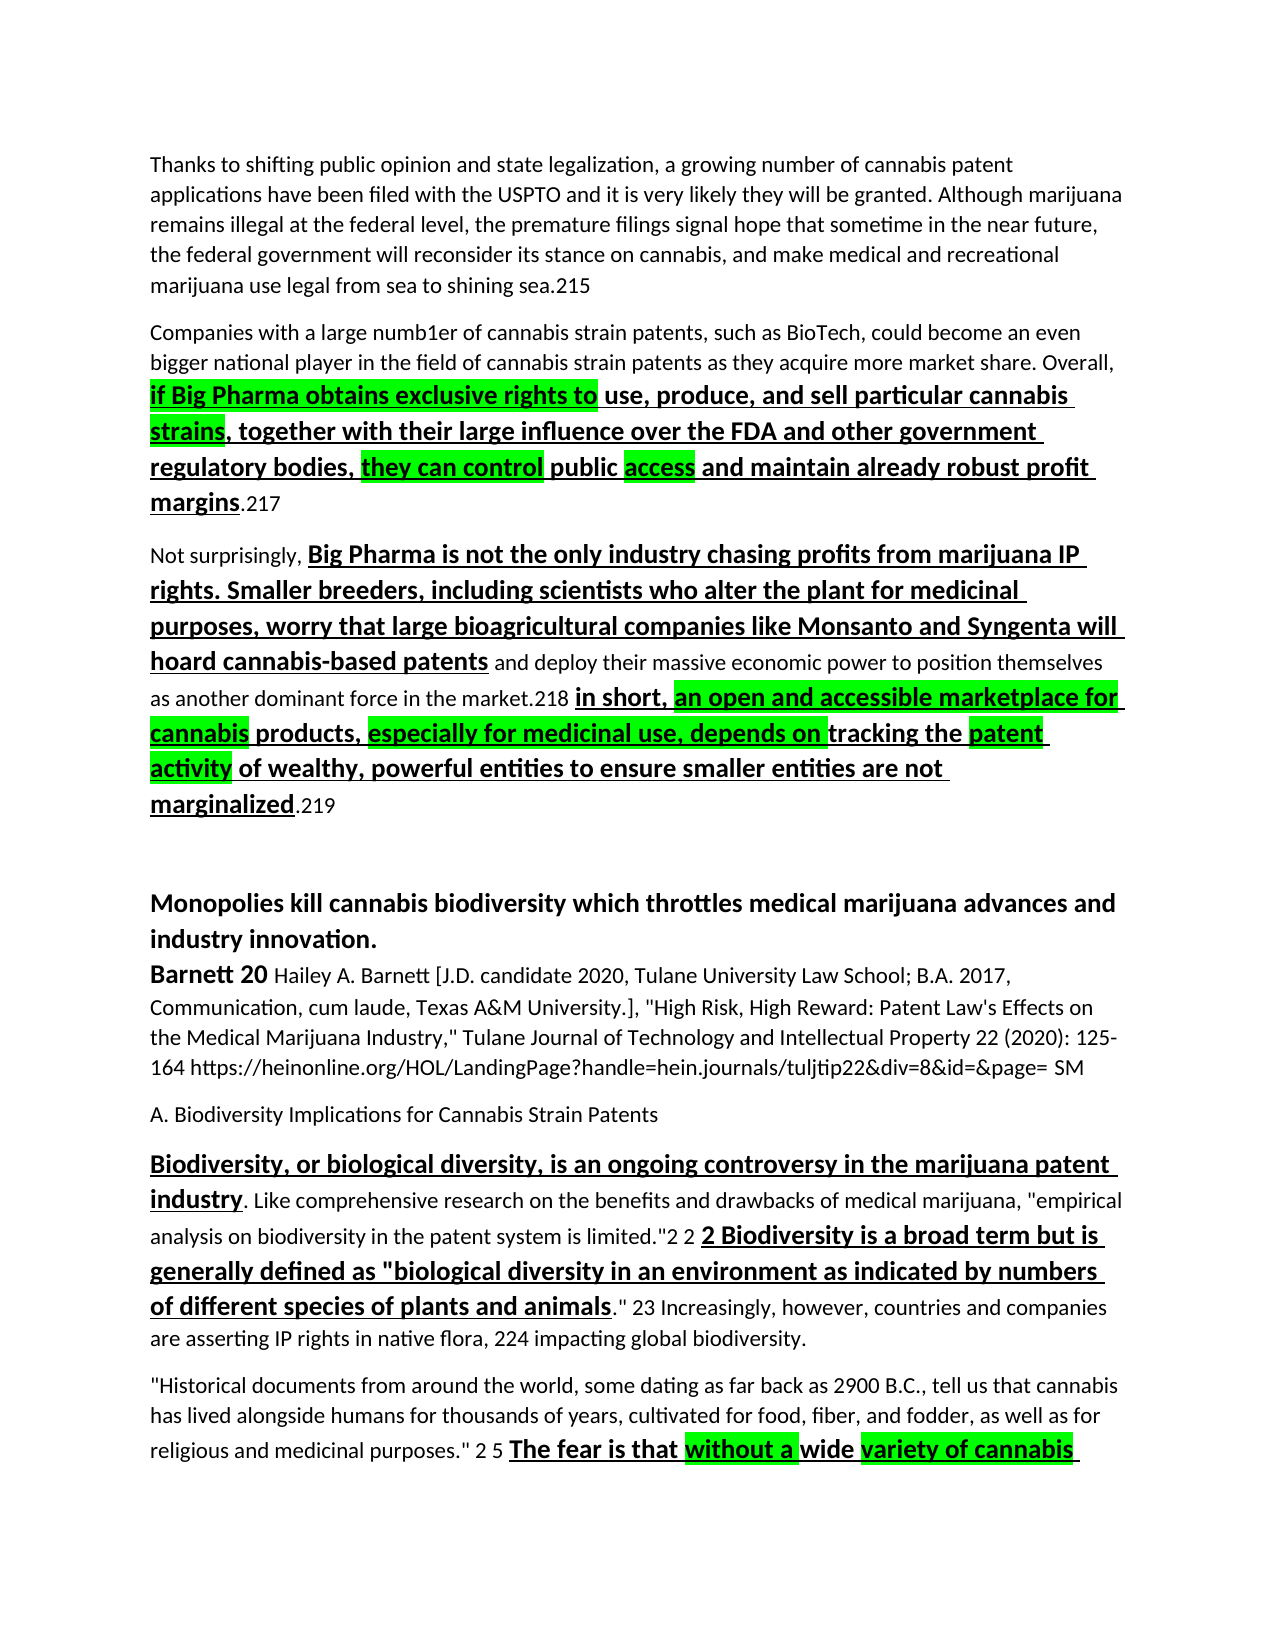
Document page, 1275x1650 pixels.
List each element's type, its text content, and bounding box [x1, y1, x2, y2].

text Companies with a large numb1er of cannabis strain patents, such as BioTech, could become an even bigger national player in the field of cannabis strain patents as they acquire more market share. Overall, if Big Pharma obtains exclusive rights to use, produce, and sell particular cannabis strains, together with their large influence over the FDA and other government regulatory bodies, they can control public access and maintain already robust profit margins.217 [150, 318, 1125, 518]
text Not surprisingly, Big Pharma is not the only industry chasing profits from marijuana IP rights. Smaller breeders, including scientists who alter the plant for medicinal purposes, worry that large bioagricultural companies like Monsanto and Syngenta will hoard cannabis-based patents and deploy their massive economic power to position themselves as another dominant force in the market.218 in short, an open and accessible marketplace for cannabis products, especially for medicinal use, depends on tracking the patent activity of wealthy, powerful entities to ensure smaller entities are not marginalized.219 [150, 639, 1125, 820]
text Barnett 20 Hailey A. Barnett [J.D. candidate 2020, Tulane University Law School; B.A. 2017, Communication, cum laude, Texas A&M University.], "High Risk, High Reward: Patent Law's Effects on the Medical Marijuana Industry," Tulane Journal of Technology and Intellectual Property 22 (2020): 125-164 https://heinonline.org/HOL/LandingPage?handle=hein.journals/tuljtip22&div=8&id=&page= SM [150, 957, 1125, 1081]
text Biodiversity, or biological diversity, is an ongoing controversy in the marijuana patent industry. Like comprehensive research on the benefits and drawbacks of medical marijuana, "empirical analysis on biodiversity in the patent system is limited."2 2 2 Biodiversity is a broad term but is generally defined as "biological diversity in an environment as indicated by numbers of different species of plants and animals." 23 Increasingly, however, countries and companies are asserting IP rights in native flora, 224 impacting global biodiversity. [150, 1147, 1125, 1353]
text Thanks to shifting public opinion and state legalization, a growing number of cannabis patent applications have been filed with the USPTO and it is very likely they will be granted. Although marijuana remains illegal at the federal level, the premature filings signal hope that sometime in the near future, the federal government will reconsider its stance on cannabis, and make medical and recreational marijuana use legal from sea to shining sea.215 [150, 150, 1125, 299]
text Not surprisingly, Big Pharma is not the only industry chasing profits from marijuana IP rights. Smaller breeders, including scientists who alter the plant for medicinal purposes, worry that large bioagricultural companies like Monsanto and Syngenta will hoard cannabis-based patents and deploy their massive economic power to position themselves as another dominant force in the market.218 in short, an open and accessible marketplace for cannabis products, especially for medicinal use, depends on tracking the patent activity of wealthy, powerful entities to ensure smaller entities are not marginalized.219 [150, 538, 1125, 637]
subtitle Monopolies kill cannabis biodiversity which throttles medical marijuana advances and industry innovation. [150, 886, 1125, 955]
text A. Biodiversity Implications for Cannabis Strain Patents [150, 1100, 1125, 1128]
